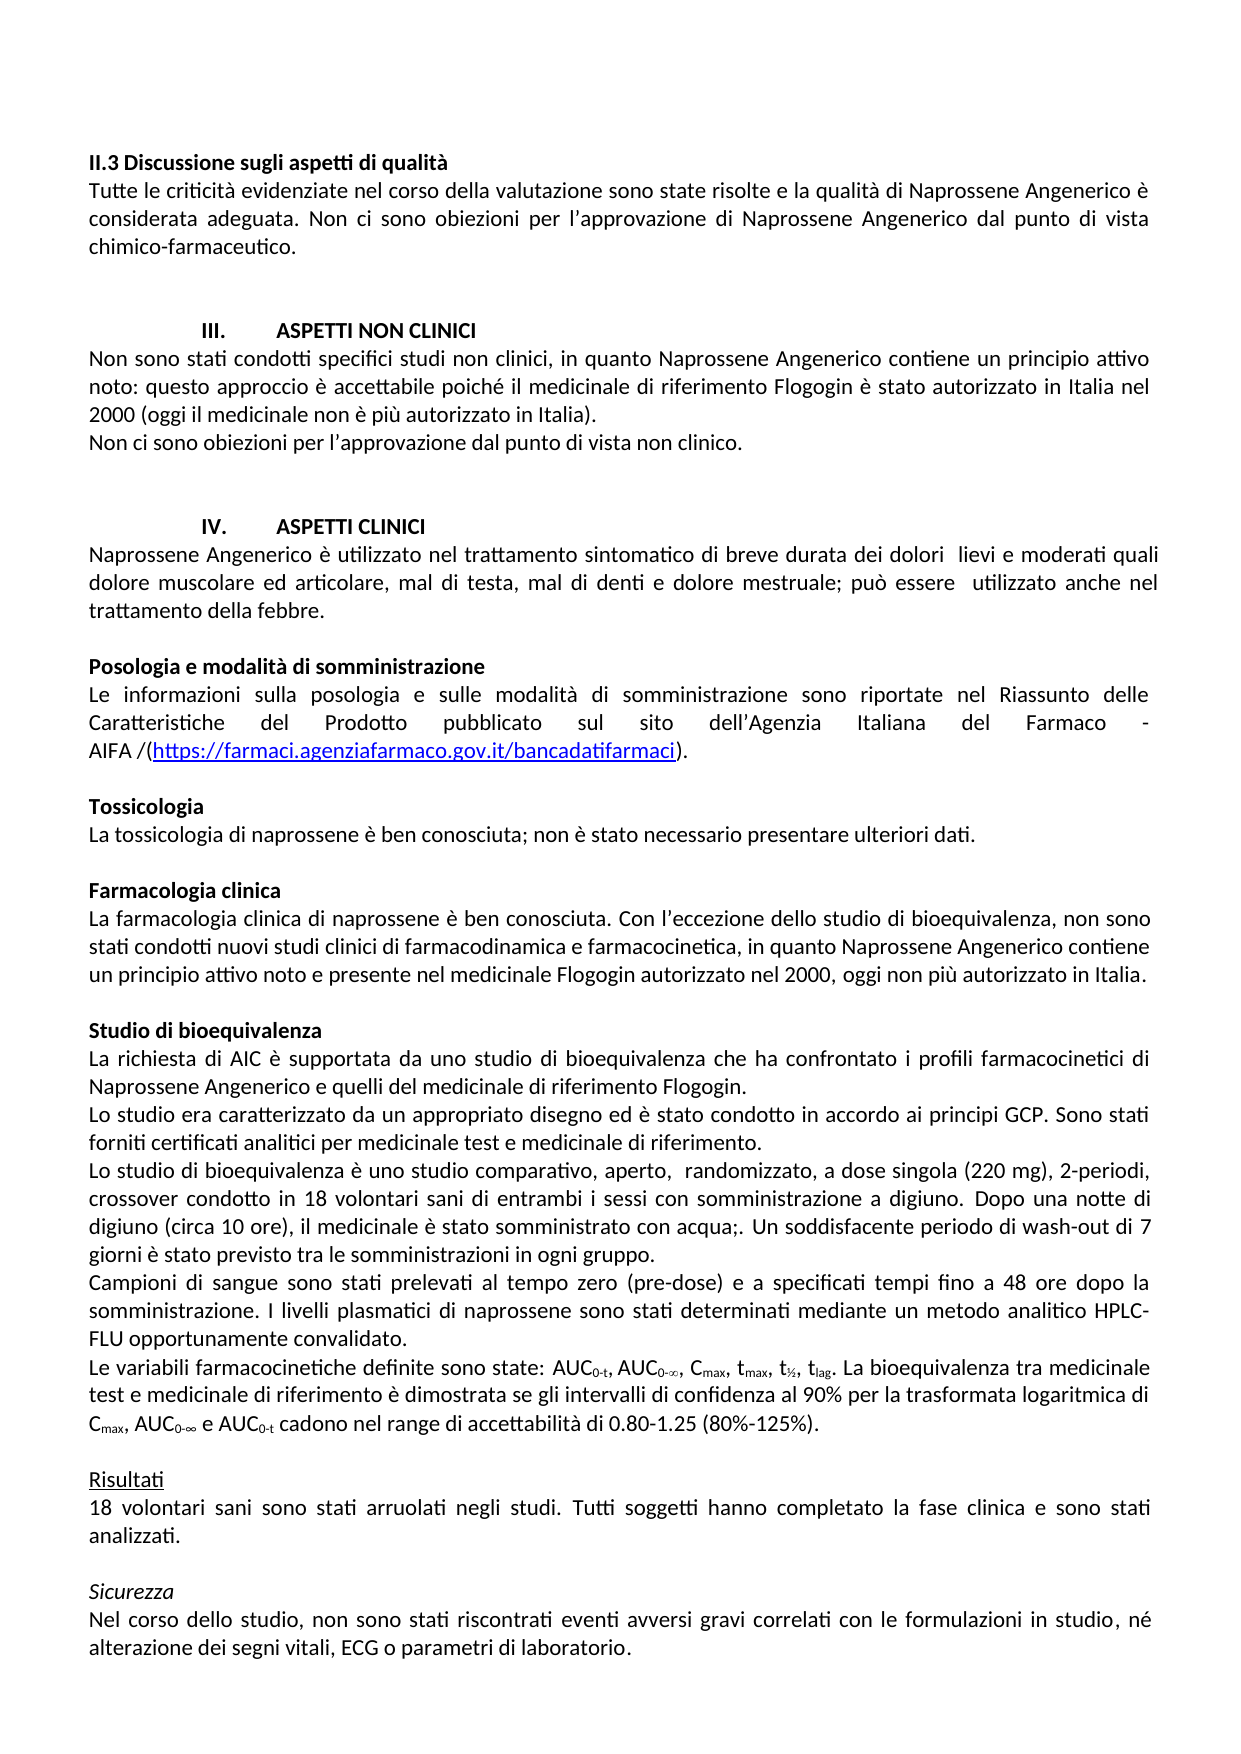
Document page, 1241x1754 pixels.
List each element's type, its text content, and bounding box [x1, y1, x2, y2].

text Tossicologia [89, 792, 1151, 820]
text Posologia e modalità di somministrazione [89, 652, 1151, 680]
list Risultati [89, 1465, 1152, 1493]
list Le variabili farmacocinetiche definite sono state: AUC0-t, AUC0-, Cmax, tmax, t½, tlag. La bioequivalenza tra medicinale test e medicinale di riferimento è dimostrata se gli intervalli di confidenza al 90% per la trasformata logaritmica di Cmax, AUC0-∞ e AUC0-t cadono nel range di accettabilità di 0.80-1.25 (80%-125%). [89, 1353, 1152, 1437]
text La tossicologia di naprossene è ben conosciuta; non è stato necessario presentare ulteriori dati. [89, 820, 1151, 848]
list Campioni di sangue sono stati prelevati al tempo zero (pre-dose) e a specificati tempi fino a 48 ore dopo la somministrazione. I livelli plasmatici di naprossene sono stati determinati mediante un metodo analitico HPLC-FLU opportunamente convalidato. [89, 1268, 1152, 1353]
text Nel corso dello studio, non sono stati riscontrati eventi avversi gravi correlati con le formulazioni in studio, né alterazione dei segni vitali, ECG o parametri di laboratorio. [89, 1605, 1152, 1661]
text La farmacologia clinica di naprossene è ben conosciuta. Con l’eccezione dello studio di bioequivalenza, non sono stati condotti nuovi studi clinici di farmacodinamica e farmacocinetica, in quanto Naprossene Angenerico contiene un principio attivo noto e presente nel medicinale Flogogin autorizzato nel 2000, oggi non più autorizzato in Italia. [89, 904, 1152, 988]
text Farmacologia clinica [89, 876, 1151, 904]
text Non sono stati condotti specifici studi non clinici, in quanto Naprossene Angenerico contiene un principio attivo noto: questo approccio è accettabile poiché il medicinale di riferimento Flogogin è stato autorizzato in Italia nel 2000 (oggi il medicinale non è più autorizzato in Italia). [89, 344, 1152, 428]
text Lo studio di bioequivalenza è uno studio comparativo, aperto, randomizzato, a dose singola (220 mg), 2-periodi, crossover condotto in 18 volontari sani di entrambi i sessi con somministrazione a digiuno. Dopo una notte di digiuno (circa 10 ore), il medicinale è stato somministrato con acqua;. Un soddisfacente periodo di wash-out di 7 giorni è stato previsto tra le somministrazioni in ogni gruppo. [89, 1156, 1152, 1268]
text Le informazioni sulla posologia e sulle modalità di somministrazione sono riportate nel Riassunto delle Caratteristiche del Prodotto pubblicato sul sito dell’Agenzia Italiana del Farmaco - AIFA /(https://farmaci.agenziafarmaco.gov.it/bancadatifarmaci). [89, 680, 1151, 764]
text Tutte le criticità evidenziate nel corso della valutazione sono state risolte e la qualità di Naprossene Angenerico è considerata adeguata. Non ci sono obiezioni per l’approvazione di Naprossene Angenerico dal punto di vista chimico-farmaceutico. [89, 176, 1152, 260]
list ASPETTI NON CLINICI [201, 316, 1152, 344]
text Sicurezza [89, 1577, 1152, 1605]
text II.3 Discussione sugli aspetti di qualità [89, 148, 1152, 176]
list Lo studio era caratterizzato da un appropriato disegno ed è stato condotto in accordo ai principi GCP. Sono stati forniti certificati analitici per medicinale test e medicinale di riferimento. [89, 1100, 1152, 1156]
text Studio di bioequivalenza [89, 1016, 1152, 1044]
text 18 volontari sani sono stati arruolati negli studi. Tutti soggetti hanno completato la fase clinica e sono stati analizzati. [89, 1493, 1152, 1549]
text Naprossene Angenerico è utilizzato nel trattamento sintomatico di breve durata dei dolori lievi e moderati quali dolore muscolare ed articolare, mal di testa, mal di denti e dolore mestruale; può essere utilizzato anche nel trattamento della febbre. [89, 540, 1160, 624]
text La richiesta di AIC è supportata da uno studio di bioequivalenza che ha confrontato i profili farmacocinetici di Naprossene Angenerico e quelli del medicinale di riferimento Flogogin. [89, 1044, 1152, 1100]
list ASPETTI CLINICI [201, 512, 1152, 540]
text Non ci sono obiezioni per l’approvazione dal punto di vista non clinico. [89, 428, 1152, 456]
